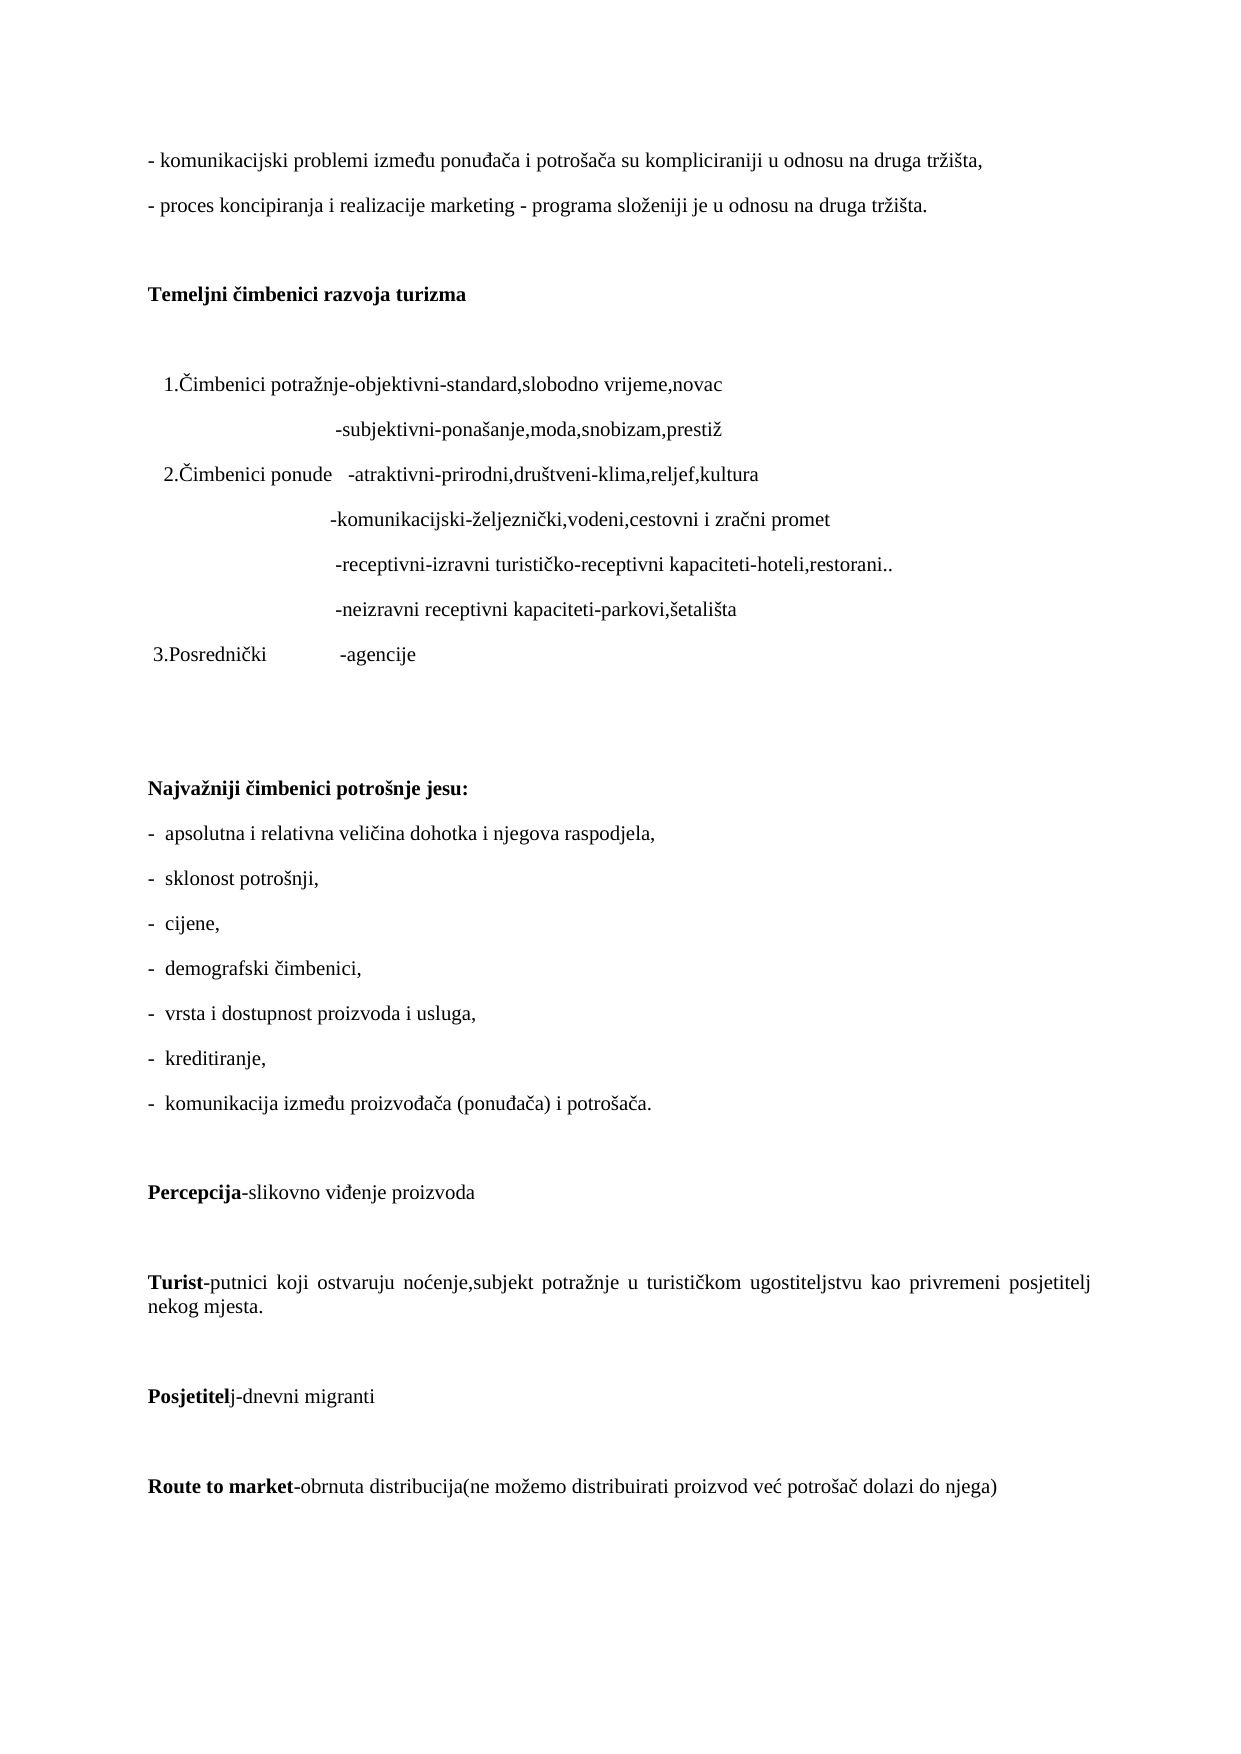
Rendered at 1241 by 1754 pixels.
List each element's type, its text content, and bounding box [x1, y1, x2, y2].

text - komunikacija između proizvođača (ponuđača) i potrošača. [148, 1090, 1093, 1114]
text Temeljni čimbenici razvoja turizma [148, 282, 1093, 306]
text - kreditiranje, [148, 1046, 1093, 1069]
text - vrsta i dostupnost proizvoda i usluga, [148, 1001, 1093, 1025]
text 1.Čimbenici potražnje-objektivni-standard,slobodno vrijeme,novac [148, 372, 1093, 396]
text - komunikacijski problemi između ponuđača i potrošača su kompliciraniji u odnosu na druga tržišta, [148, 148, 1093, 172]
text Route to market-obrnuta distribucija(ne možemo distribuirati proizvod već potrošač dolazi do njega) [148, 1474, 1093, 1498]
text 2.Čimbenici ponude -atraktivni-prirodni,društveni-klima,reljef,kultura [148, 462, 1093, 486]
text -komunikacijski-željeznički,vodeni,cestovni i zračni promet [148, 507, 1093, 531]
text Posjetitelj-dnevni migranti [148, 1384, 1093, 1408]
text - cijene, [148, 911, 1093, 935]
text 3.Posrednički -agencije [148, 641, 1093, 666]
text -receptivni-izravni turističko-receptivni kapaciteti-hoteli,restorani.. [148, 552, 1093, 576]
text - apsolutna i relativna veličina dohotka i njegova raspodjela, [148, 821, 1093, 845]
text Percepcija-slikovno viđenje proizvoda [148, 1180, 1093, 1204]
text - proces koncipiranja i realizacije marketing - programa složeniji je u odnosu na druga tržišta. [148, 192, 1093, 217]
text Turist-putnici koji ostvaruju noćenje,subjekt potražnje u turističkom ugostiteljstvu kao privremeni posjetitelj nekog mjesta. [148, 1270, 1093, 1318]
text - demografski čimbenici, [148, 956, 1093, 980]
text -neizravni receptivni kapaciteti-parkovi,šetališta [148, 597, 1093, 621]
text Najvažniji čimbenici potrošnje jesu: [148, 776, 1093, 800]
text -subjektivni-ponašanje,moda,snobizam,prestiž [148, 417, 1093, 441]
text - sklonost potrošnji, [148, 866, 1093, 890]
